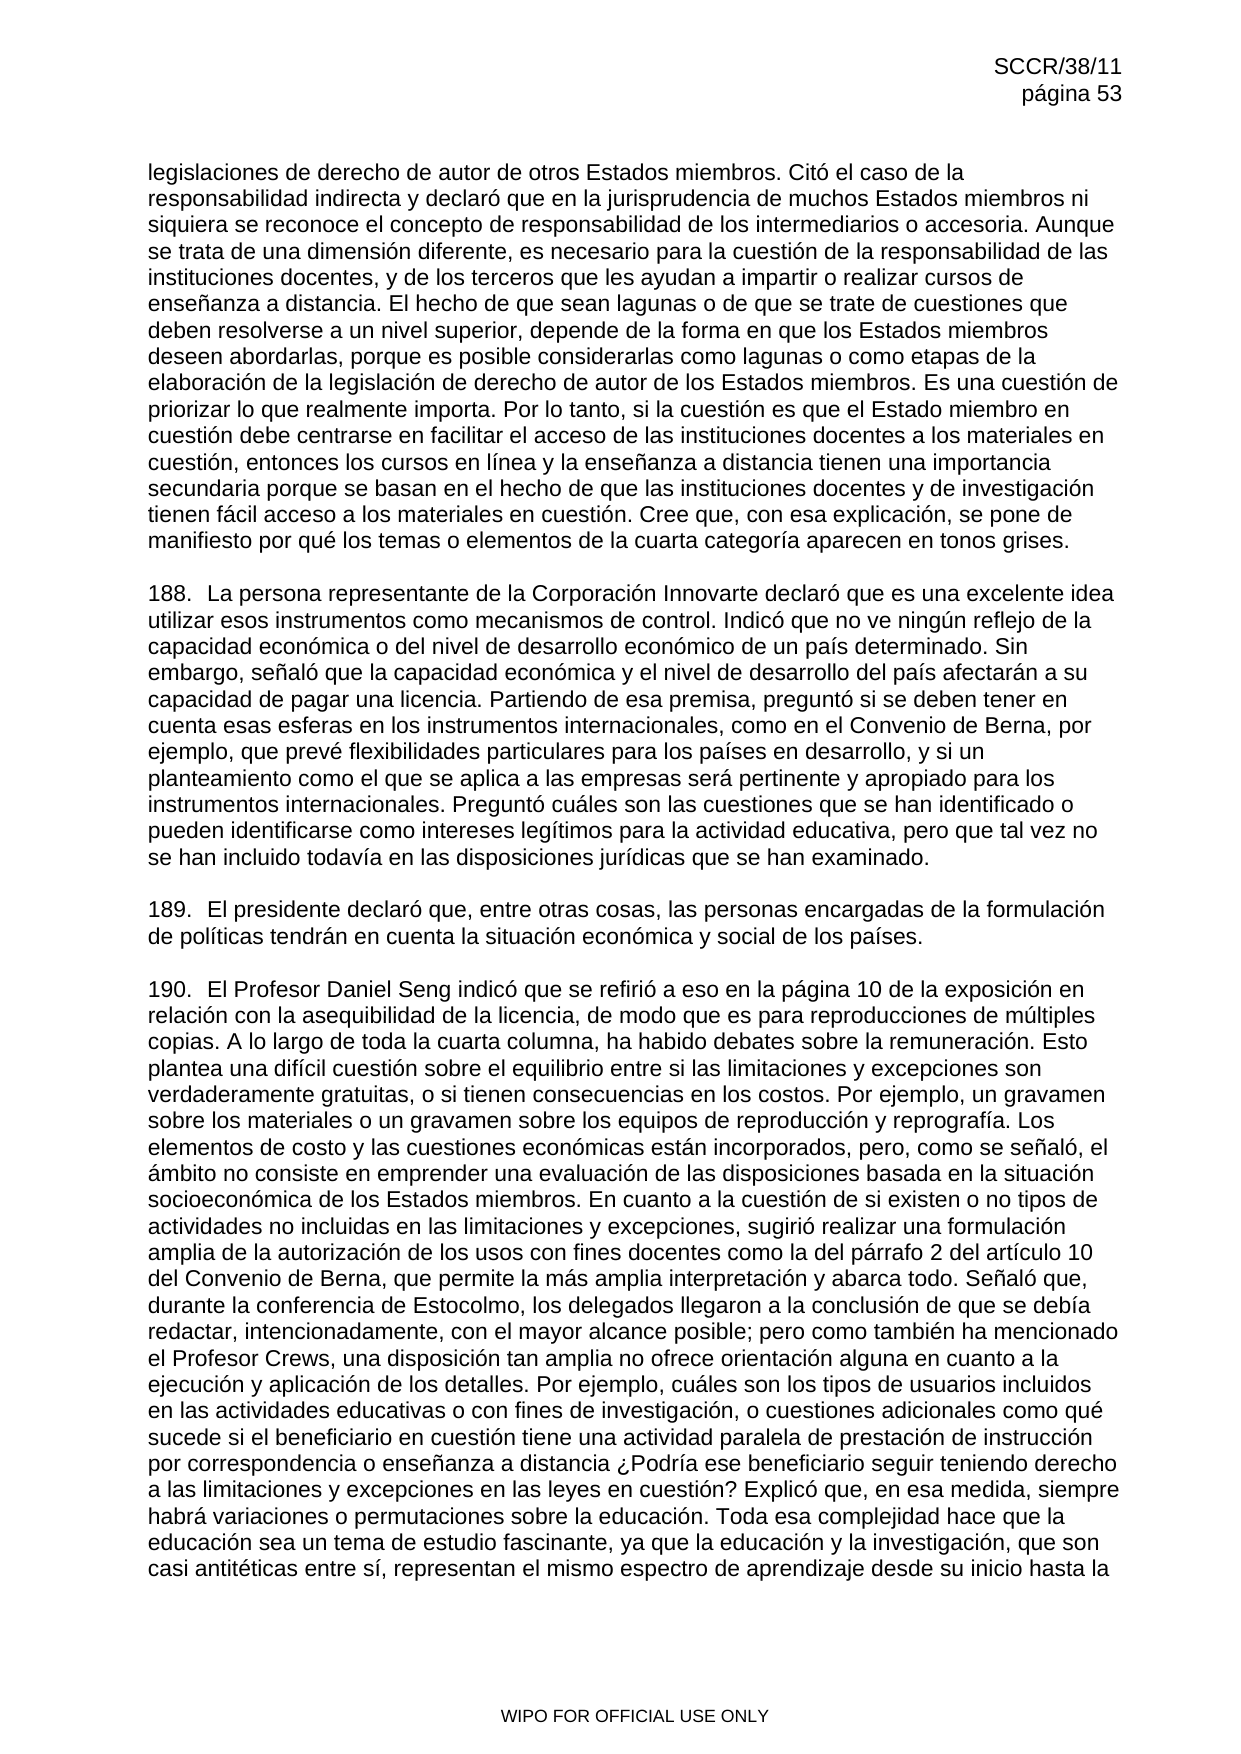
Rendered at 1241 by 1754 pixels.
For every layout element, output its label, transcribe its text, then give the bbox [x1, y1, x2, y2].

list El presidente declaró que, entre otras cosas, las personas encargadas de la formulación de políticas tendrán en cuenta la situación económica y social de los países. [148, 896, 1122, 949]
list La persona representante de la Corporación Innovarte declaró que es una excelente idea utilizar esos instrumentos como mecanismos de control. Indicó que no ve ningún reflejo de la capacidad económica o del nivel de desarrollo económico de un país determinado. Sin embargo, señaló que la capacidad económica y el nivel de desarrollo del país afectarán a su capacidad de pagar una licencia. Partiendo de esa premisa, preguntó si se deben tener en cuenta esas esferas en los instrumentos internacionales, como en el Convenio de Berna, por ejemplo, que prevé flexibilidades particulares para los países en desarrollo, y si un planteamiento como el que se aplica a las empresas será pertinente y apropiado para los instrumentos internacionales. Preguntó cuáles son las cuestiones que se han identificado o pueden identificarse como intereses legítimos para la actividad educativa, pero que tal vez no se han incluido todavía en las disposiciones jurídicas que se han examinado. [148, 580, 1122, 870]
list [148, 158, 1122, 554]
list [148, 976, 1122, 1582]
